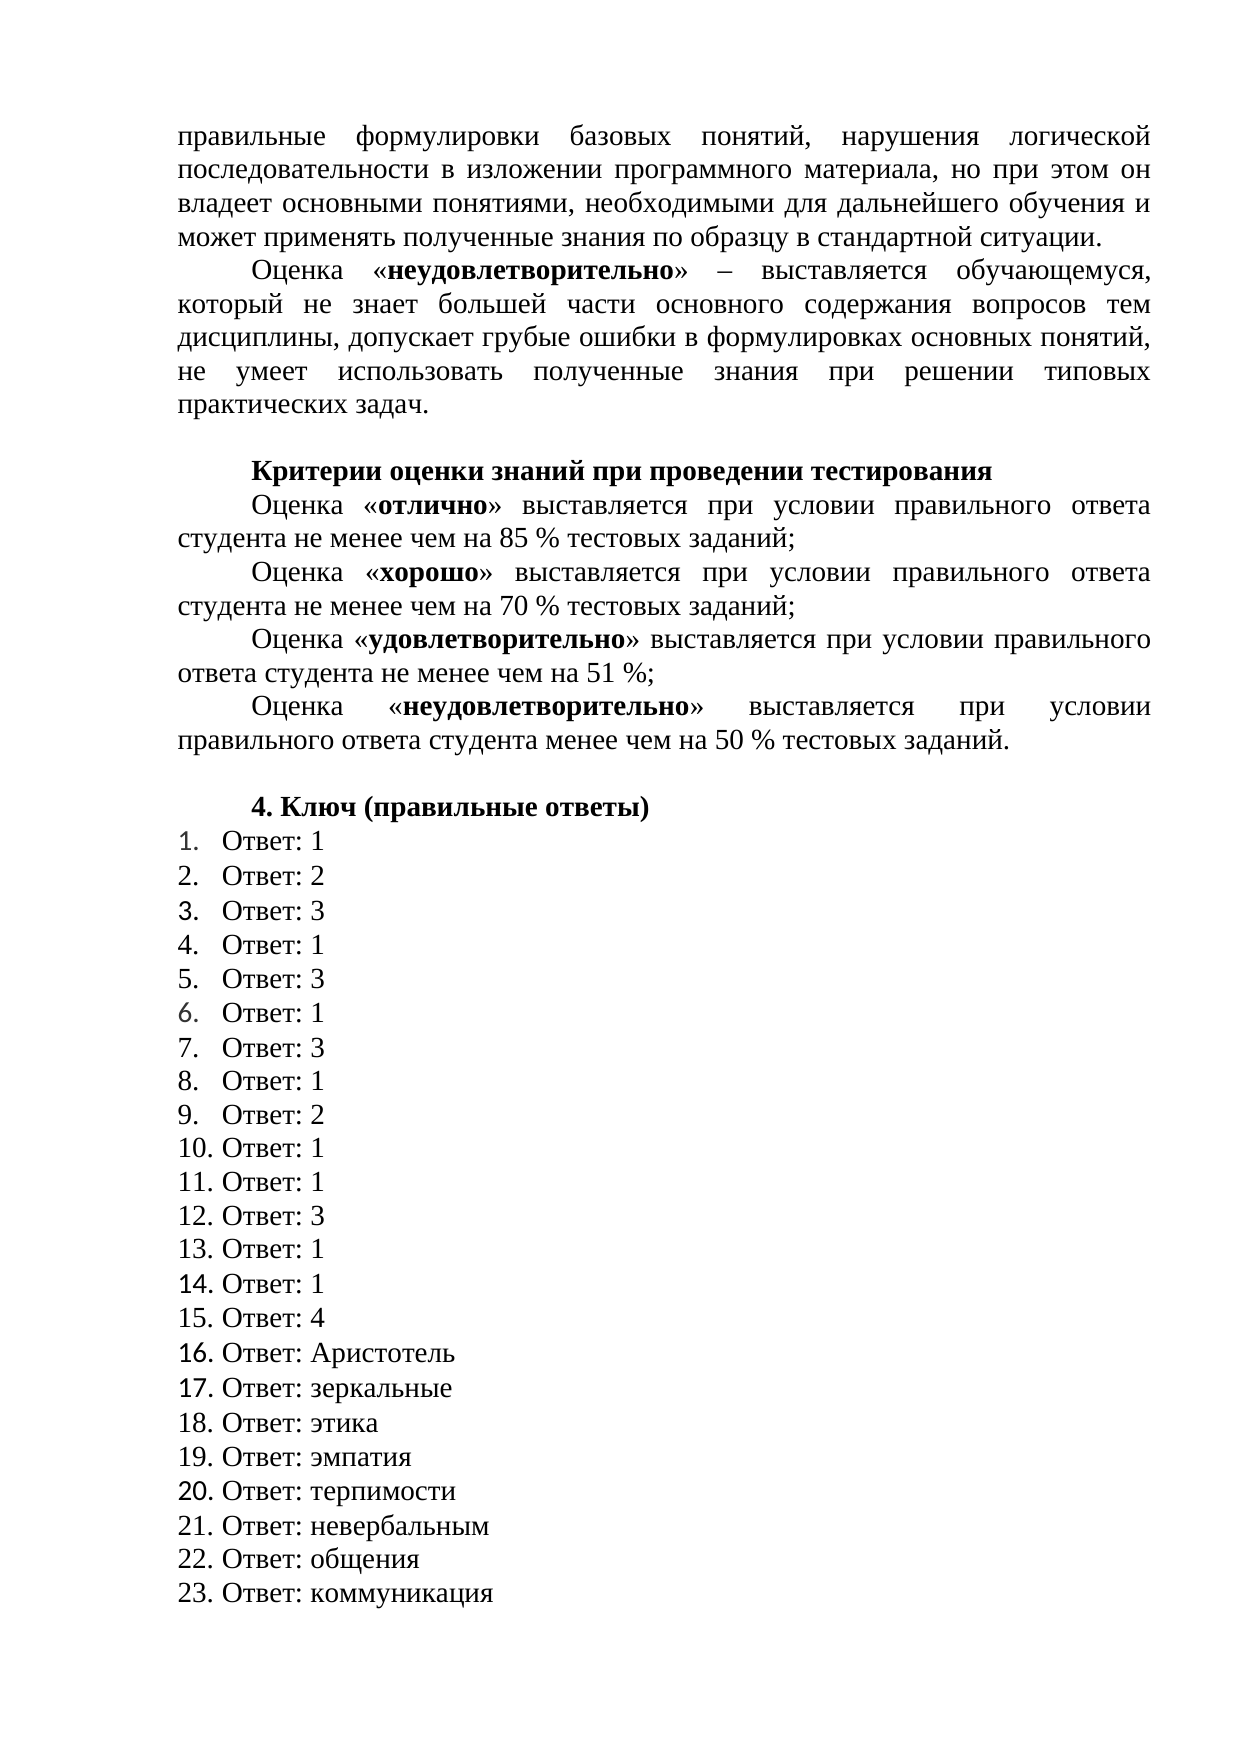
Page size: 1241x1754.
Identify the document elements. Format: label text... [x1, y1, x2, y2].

text Критерии оценки знаний при проведении тестирования [177, 453, 1152, 487]
list Ответ: 2 [177, 858, 1152, 892]
text Оценка «хорошо» выставляется при условии правильного ответа студента не менее чем на 70 % тестовых заданий; [177, 554, 1152, 621]
list Ответ: 1 [177, 1063, 1152, 1097]
text Оценка «удовлетворительно» выставляется при условии правильного ответа студента не менее чем на 51 %; [177, 621, 1152, 688]
list Ответ: зеркальные [177, 1369, 1152, 1405]
list Ответ: 3 [177, 1198, 1152, 1231]
list Ответ: 1 [177, 822, 1152, 858]
list Ответ: 1 [177, 1131, 1152, 1164]
list Ответ: 1 [177, 1231, 1152, 1265]
list Ответ: коммуникация [177, 1575, 1152, 1608]
list Ответ: Аристотель [177, 1334, 1152, 1369]
text 4. Ключ (правильные ответы) [177, 789, 1152, 822]
list Ответ: 4 [177, 1300, 1152, 1334]
list Ответ: этика [177, 1405, 1152, 1439]
list Ответ: общения [177, 1541, 1152, 1575]
list Ответ: 1 [177, 927, 1152, 961]
list Ответ: 3 [177, 1030, 1152, 1063]
text Оценка «неудовлетворительно» – выставляется обучающемуся, который не знает большей части основного содержания вопросов тем дисциплины, допускает грубые ошибки в формулировках основных понятий, не умеет использовать полученные знания при решении типовых практических задач. [177, 252, 1152, 420]
text Оценка «отлично» выставляется при условии правильного ответа студента не менее чем на 85 % тестовых заданий; [177, 487, 1152, 554]
list Ответ: эмпатия [177, 1439, 1152, 1472]
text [177, 118, 1152, 252]
list Ответ: терпимости [177, 1472, 1152, 1508]
list Ответ: 3 [177, 961, 1152, 994]
list Ответ: 1 [177, 1265, 1152, 1300]
list Ответ: 1 [177, 1164, 1152, 1198]
list Ответ: 3 [177, 892, 1152, 927]
list Ответ: невербальным [177, 1508, 1152, 1541]
list Ответ: 1 [177, 994, 1152, 1030]
list Ответ: 2 [177, 1097, 1152, 1131]
text Оценка «неудовлетворительно» выставляется при условии правильного ответа студента менее чем на 50 % тестовых заданий. [177, 688, 1152, 755]
